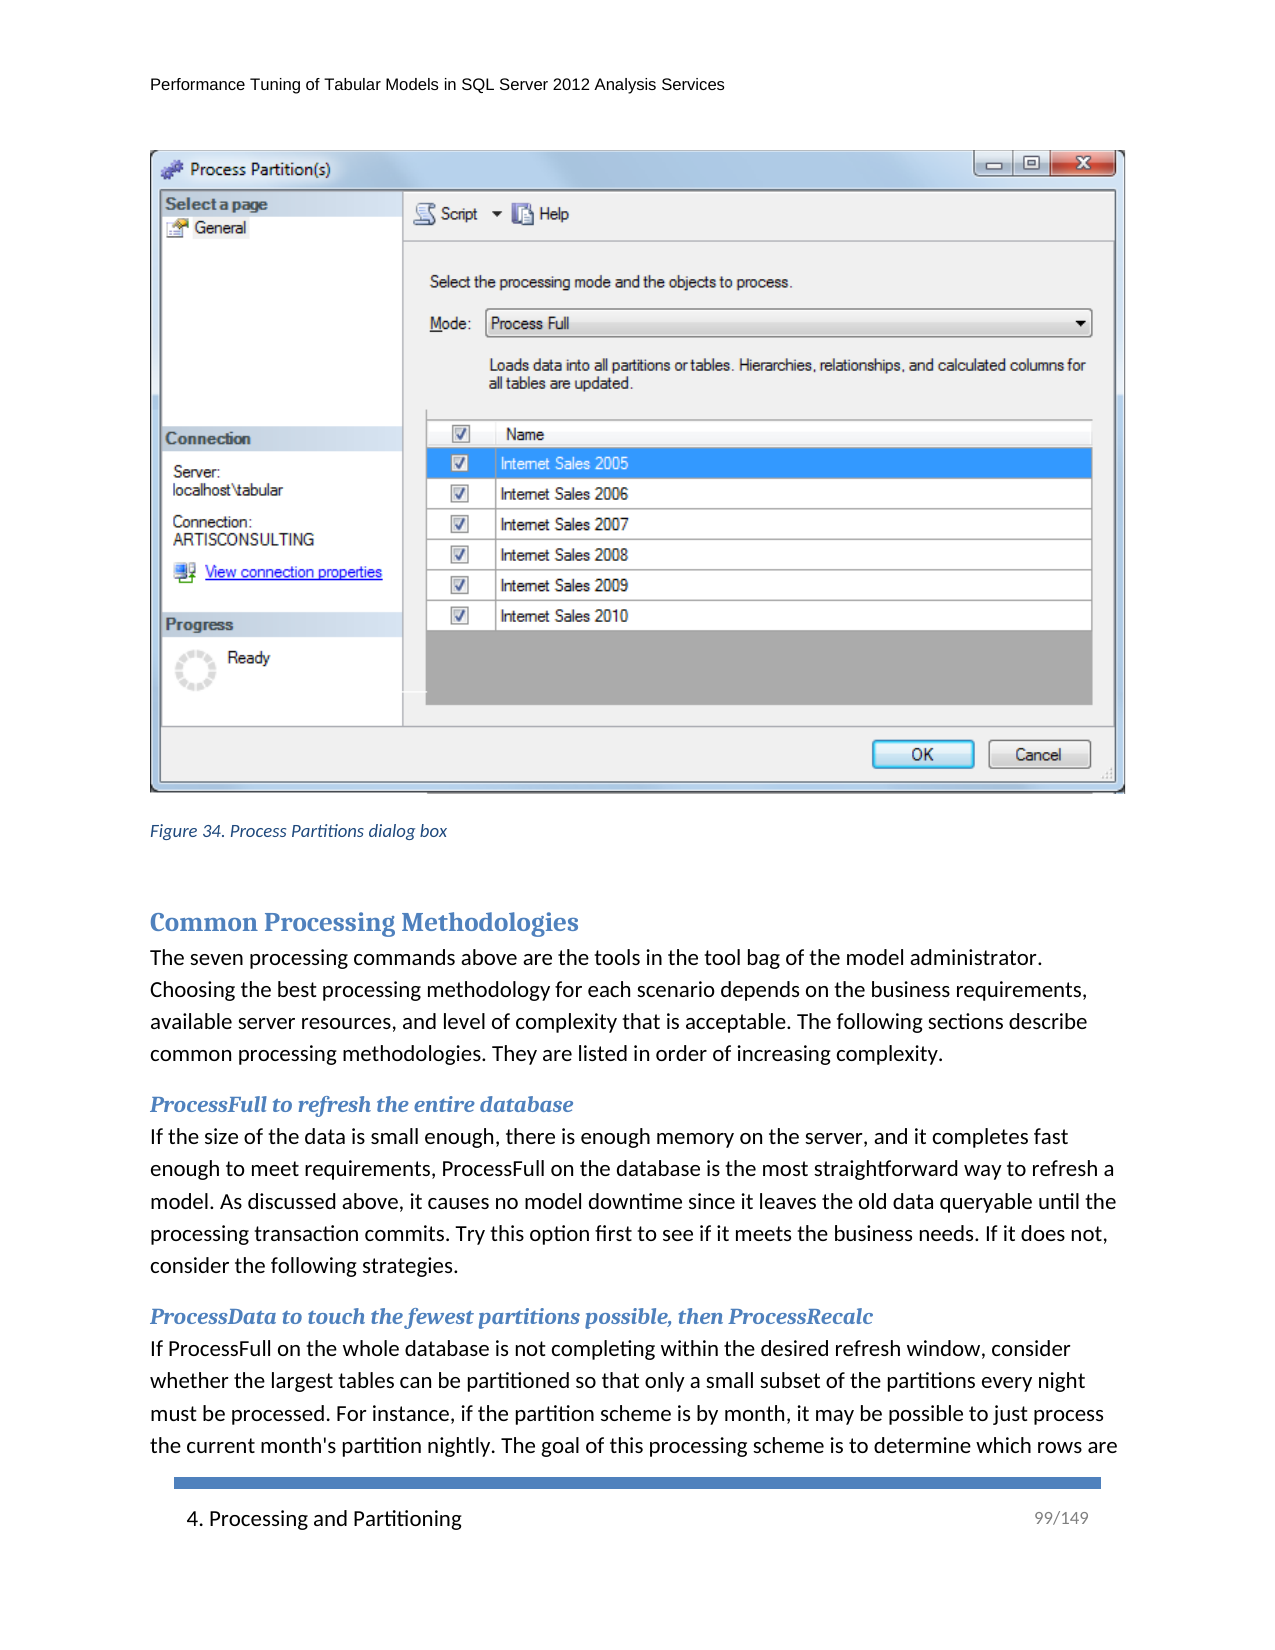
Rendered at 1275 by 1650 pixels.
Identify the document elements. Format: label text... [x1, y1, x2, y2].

subtitle ProcessData to touch the fewest partitions possible, then ProcessRecalc [150, 1304, 1125, 1331]
subtitle ProcessFull to refresh the entire database [150, 1092, 1125, 1118]
text The seven processing commands above are the tools in the tool bag of the model administrator. Choosing the best processing methodology for each scenario depends on the business requirements, available server resources, and level of complexity that is acceptable. The following sections describe common processing methodologies. They are listed in order of increasing complexity. [150, 943, 1125, 1067]
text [150, 1334, 1125, 1459]
text If the size of the data is small enough, there is enough memory on the server, and it completes fast enough to meet requirements, ProcessFull on the database is the most straightforward way to refresh a model. As discussed above, it causes no model downtime since it leaves the old data queryable until the processing transaction commits. Try this option first to see if it meets the business needs. If it does not, consider the following strategies. [150, 1122, 1125, 1279]
subtitle Common Processing Methodologies [150, 907, 1125, 938]
picture [150, 150, 1125, 794]
